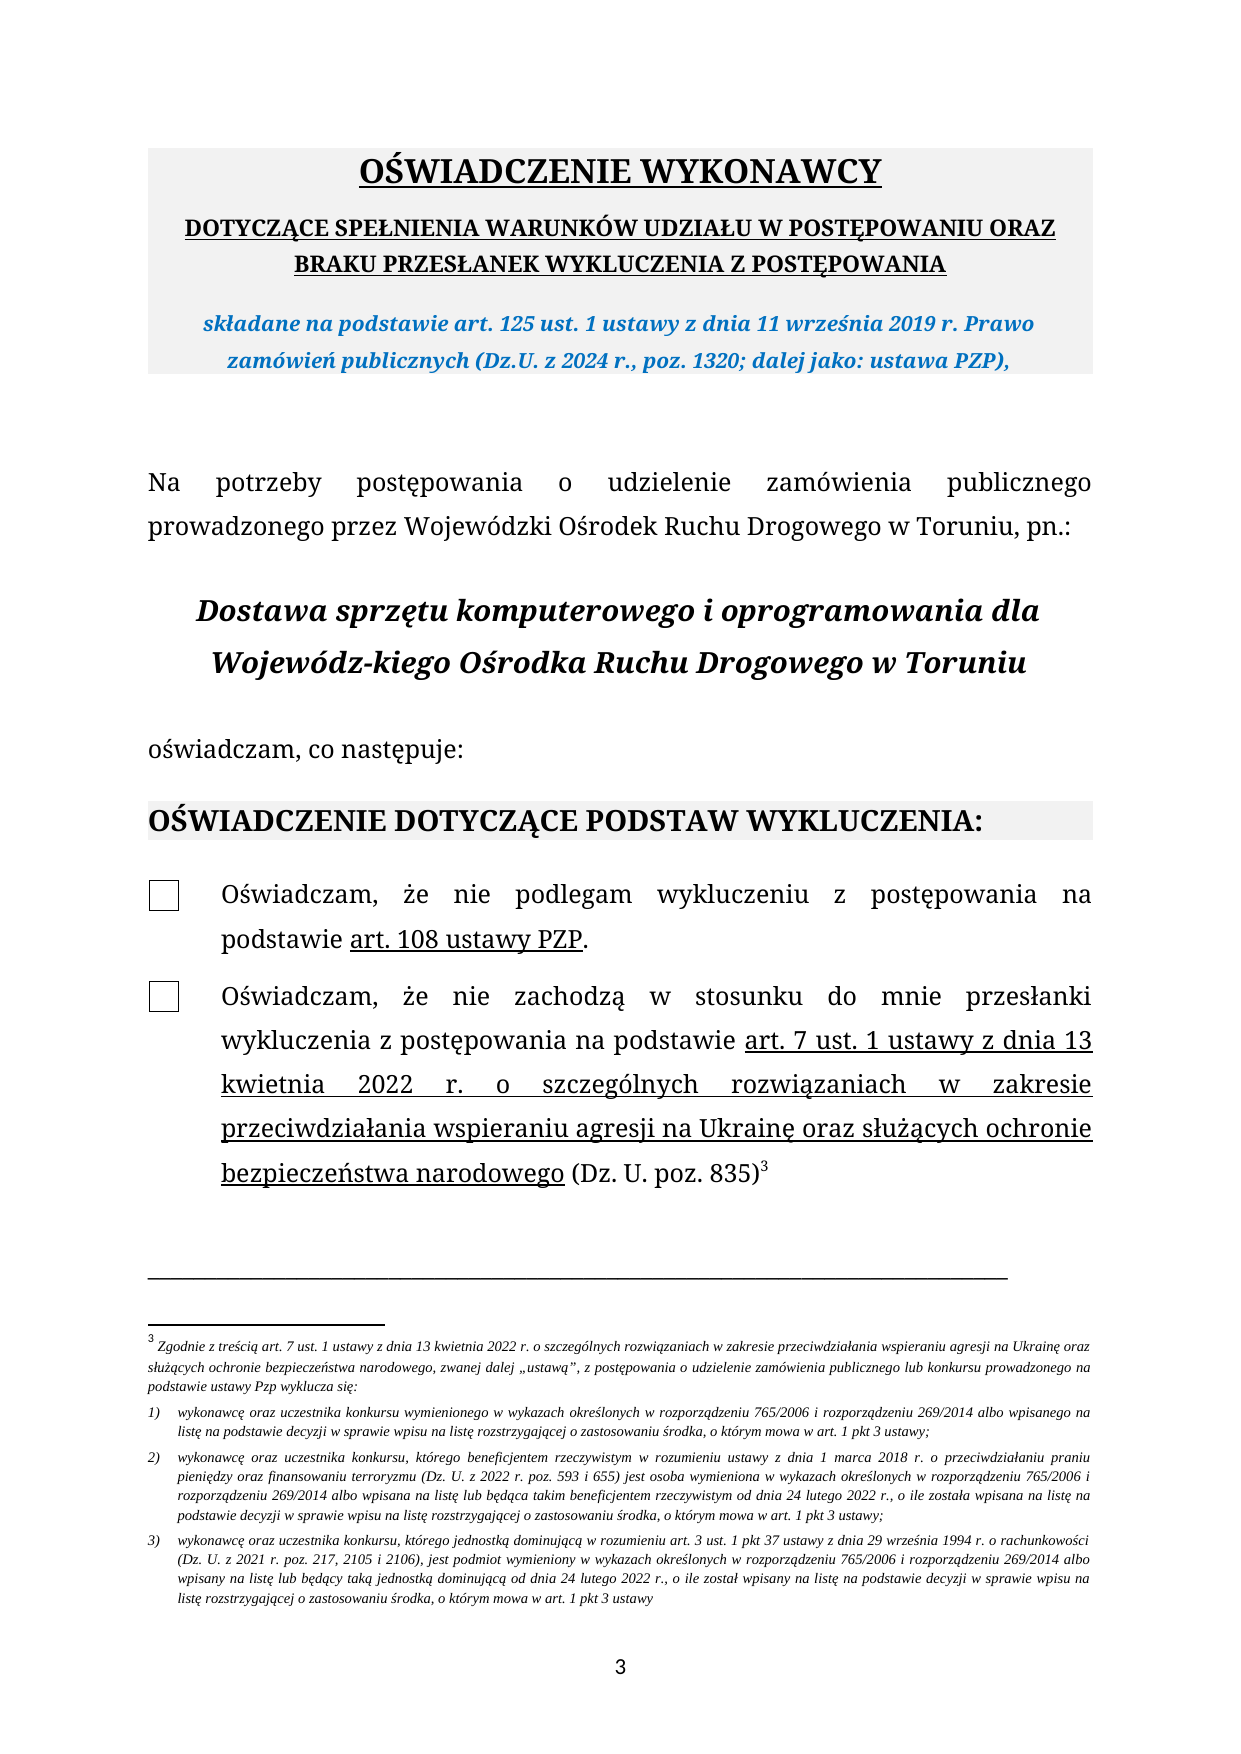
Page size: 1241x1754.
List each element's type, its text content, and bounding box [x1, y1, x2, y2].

text Dostawa sprzętu komputerowego i oprogramowania dla Wojewódz-kiego Ośrodka Ruchu Drogowego w Toruniu [148, 591, 1093, 682]
text składane na podstawie art. 125 ust. 1 ustawy z dnia 11 września 2019 r. Prawo zamówień publicznych (Dz.U. z 2024 r., poz. 1320; dalej jako: ustawa PZP), [148, 309, 1093, 374]
list Oświadczam, że nie zachodzą w stosunku do mnie przesłanki wykluczenia z postępowania na podstawie art. 7 ust. 1 ustawy z dnia 13 kwietnia 2022 r. o szczególnych rozwiązaniach w zakresie przeciwdziałania wspieraniu agresji na Ukrainę oraz służących ochronie bezpieczeństwa narodowego (Dz. U. poz. 835) [148, 978, 1093, 1189]
text Na potrzeby postępowania o udzielenie zamówienia publicznego prowadzonego przez Wojewódzki Ośrodek Ruchu Drogowego w Toruniu, pn.: [148, 465, 1093, 543]
list ___________________________________________________________________________ [148, 1249, 1093, 1284]
list Oświadczam, że nie podlegam wykluczeniu z postępowania na podstawie art. 108 ustawy PZP. [148, 877, 1093, 956]
text OŚWIADCZENIE DOTYCZĄCE PODSTAW WYKLUCZENIA: [148, 801, 1093, 840]
text oświadczam, co następuje: [148, 731, 1093, 765]
text DOTYCZĄCE SPEŁNIENIA WARUNKÓW UDZIAŁU W POSTĘPOWANIU ORAZ BRAKU PRZESŁANEK WYKLUCZENIA Z POSTĘPOWANIA [148, 212, 1093, 279]
list OŚWIADCZENIE WYKONAWCY [148, 148, 1093, 193]
